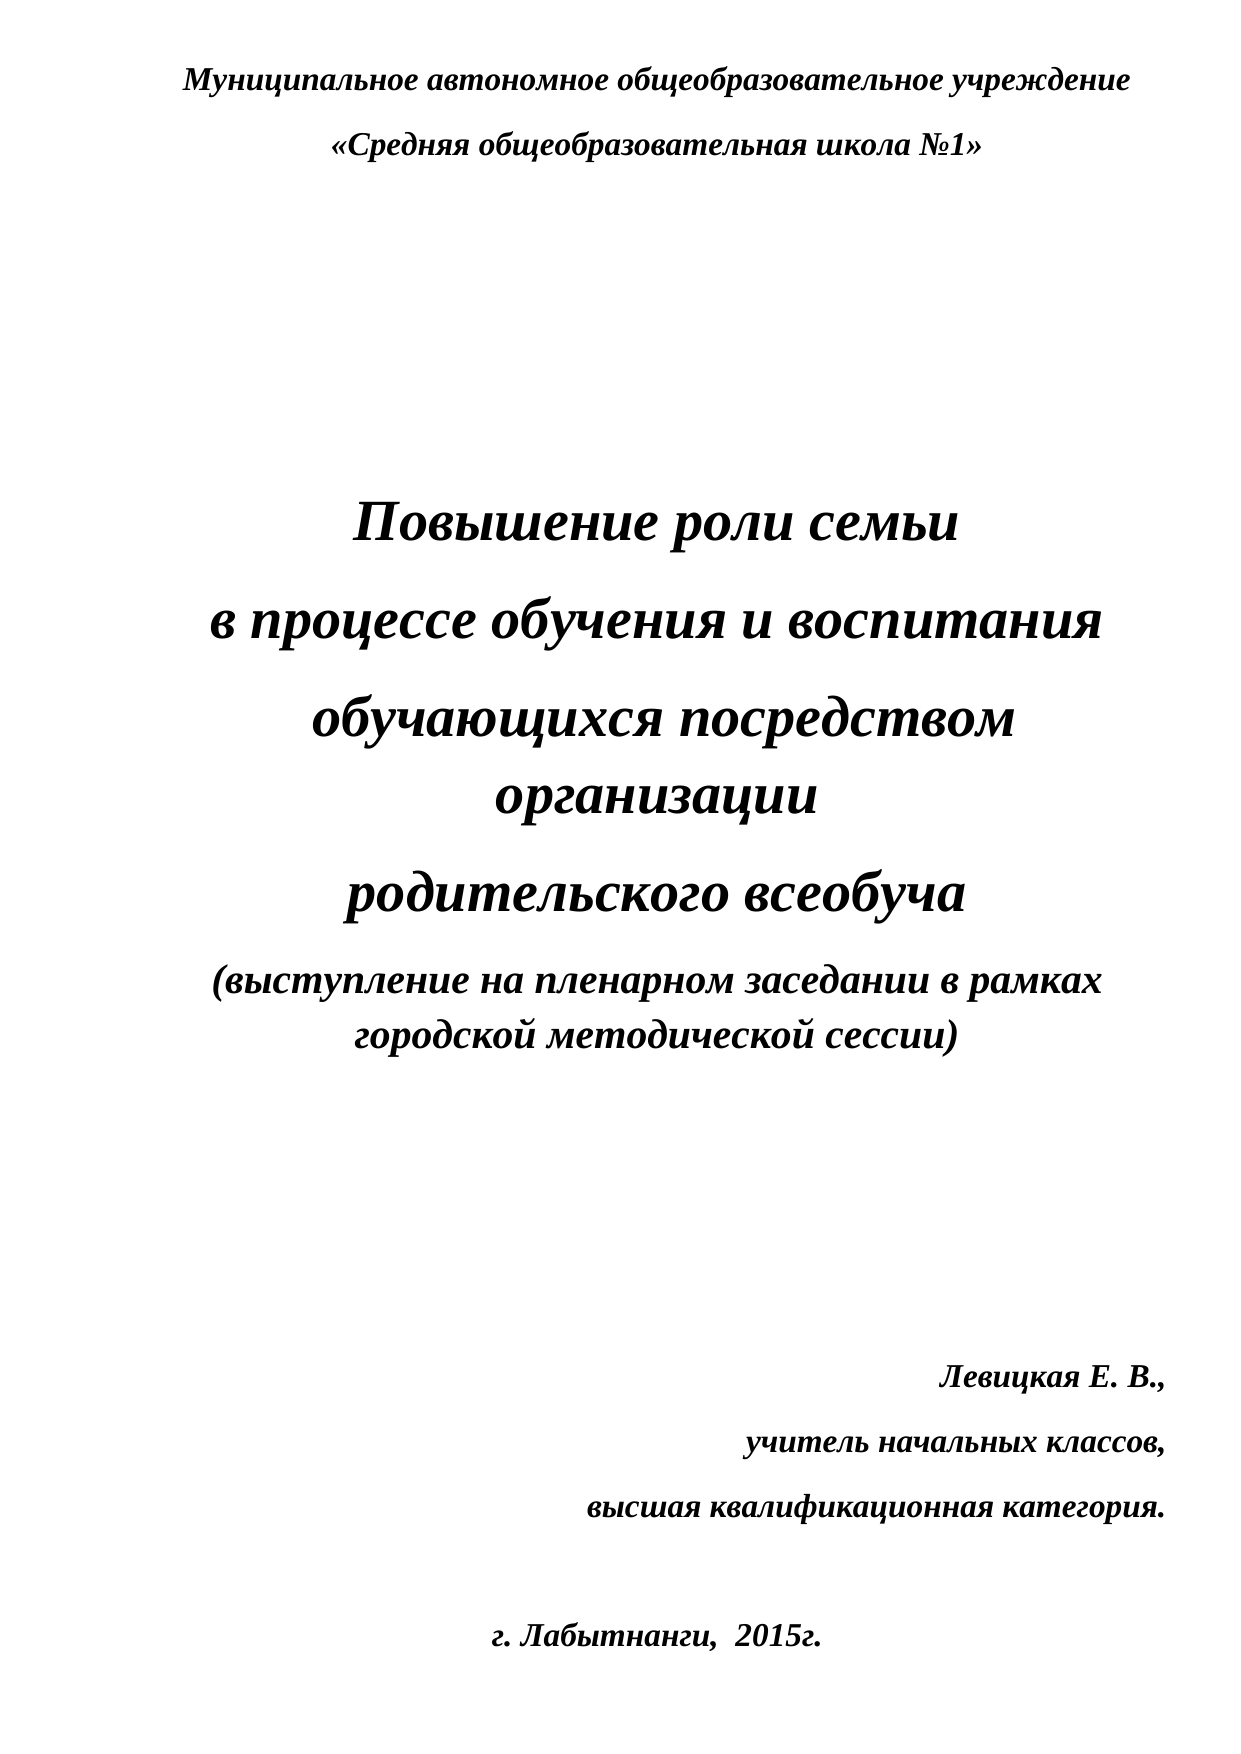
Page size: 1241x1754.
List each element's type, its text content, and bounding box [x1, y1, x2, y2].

text высшая квалификационная категория. [148, 1486, 1166, 1524]
text «Средняя общеобразовательная школа №1» [148, 124, 1166, 162]
text учитель начальных классов, [148, 1421, 1166, 1459]
text Повышение роли семьи [148, 486, 1166, 553]
text Муниципальное автономное общеобразовательное учреждение [148, 59, 1166, 97]
text родительского всеобуча [148, 857, 1166, 924]
text г. Лабытнанги, 2015г. [148, 1616, 1166, 1654]
text Левицкая Е. В., [148, 1356, 1166, 1394]
text (выступление на пленарном заседании в рамках городской методической сессии) [148, 954, 1166, 1057]
text обучающихся посредством организации [148, 682, 1166, 826]
text в процессе обучения и воспитания [148, 584, 1166, 651]
